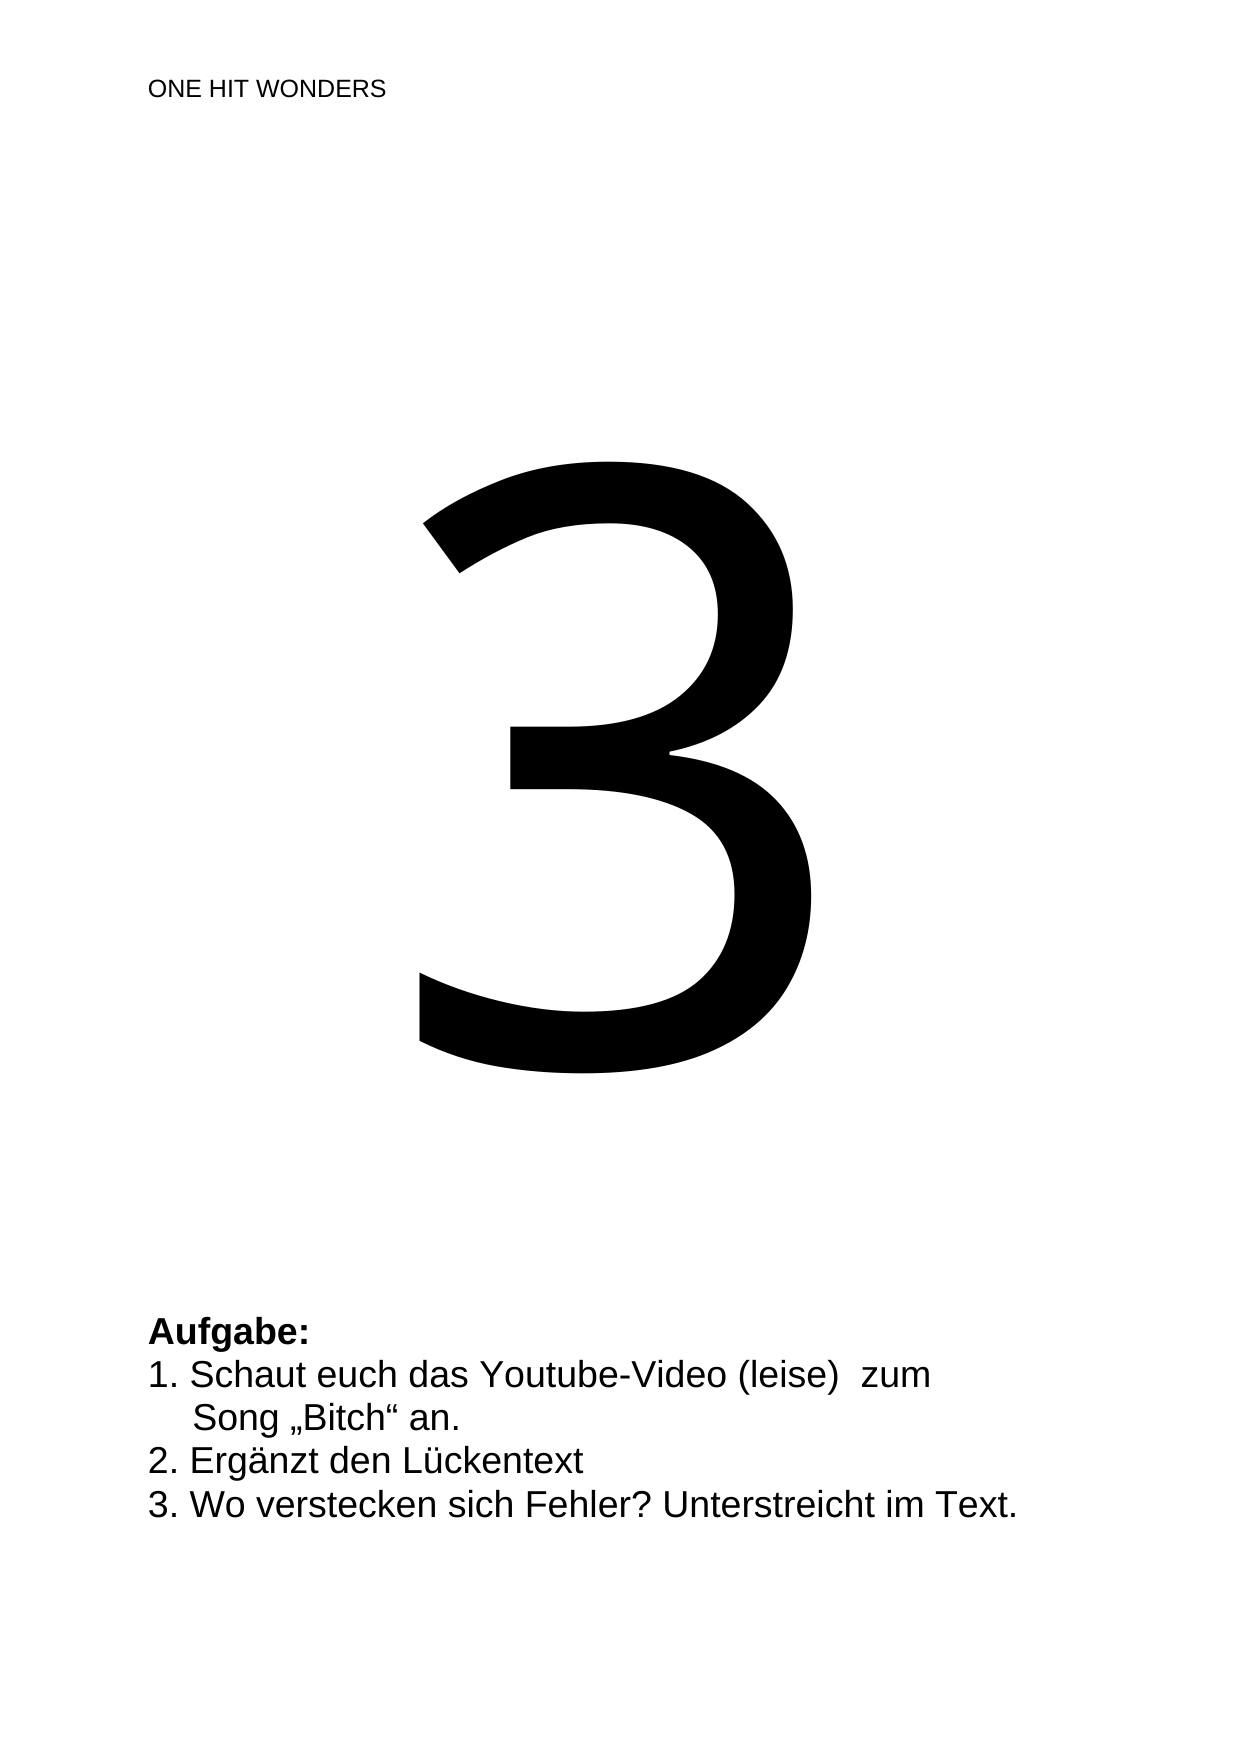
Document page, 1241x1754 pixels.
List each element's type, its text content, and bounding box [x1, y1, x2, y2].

text Song „Bitch“ an. [148, 1396, 1093, 1439]
text 3. Wo verstecken sich Fehler? Unterstreicht im Text. [148, 1482, 1093, 1525]
text 2. Ergänzt den Lückentext [148, 1439, 1093, 1482]
text 3 [148, 174, 1093, 1309]
text Aufgabe: [148, 1309, 1093, 1352]
text 1. Schaut euch das Youtube-Video (leise) zum [148, 1352, 1093, 1396]
